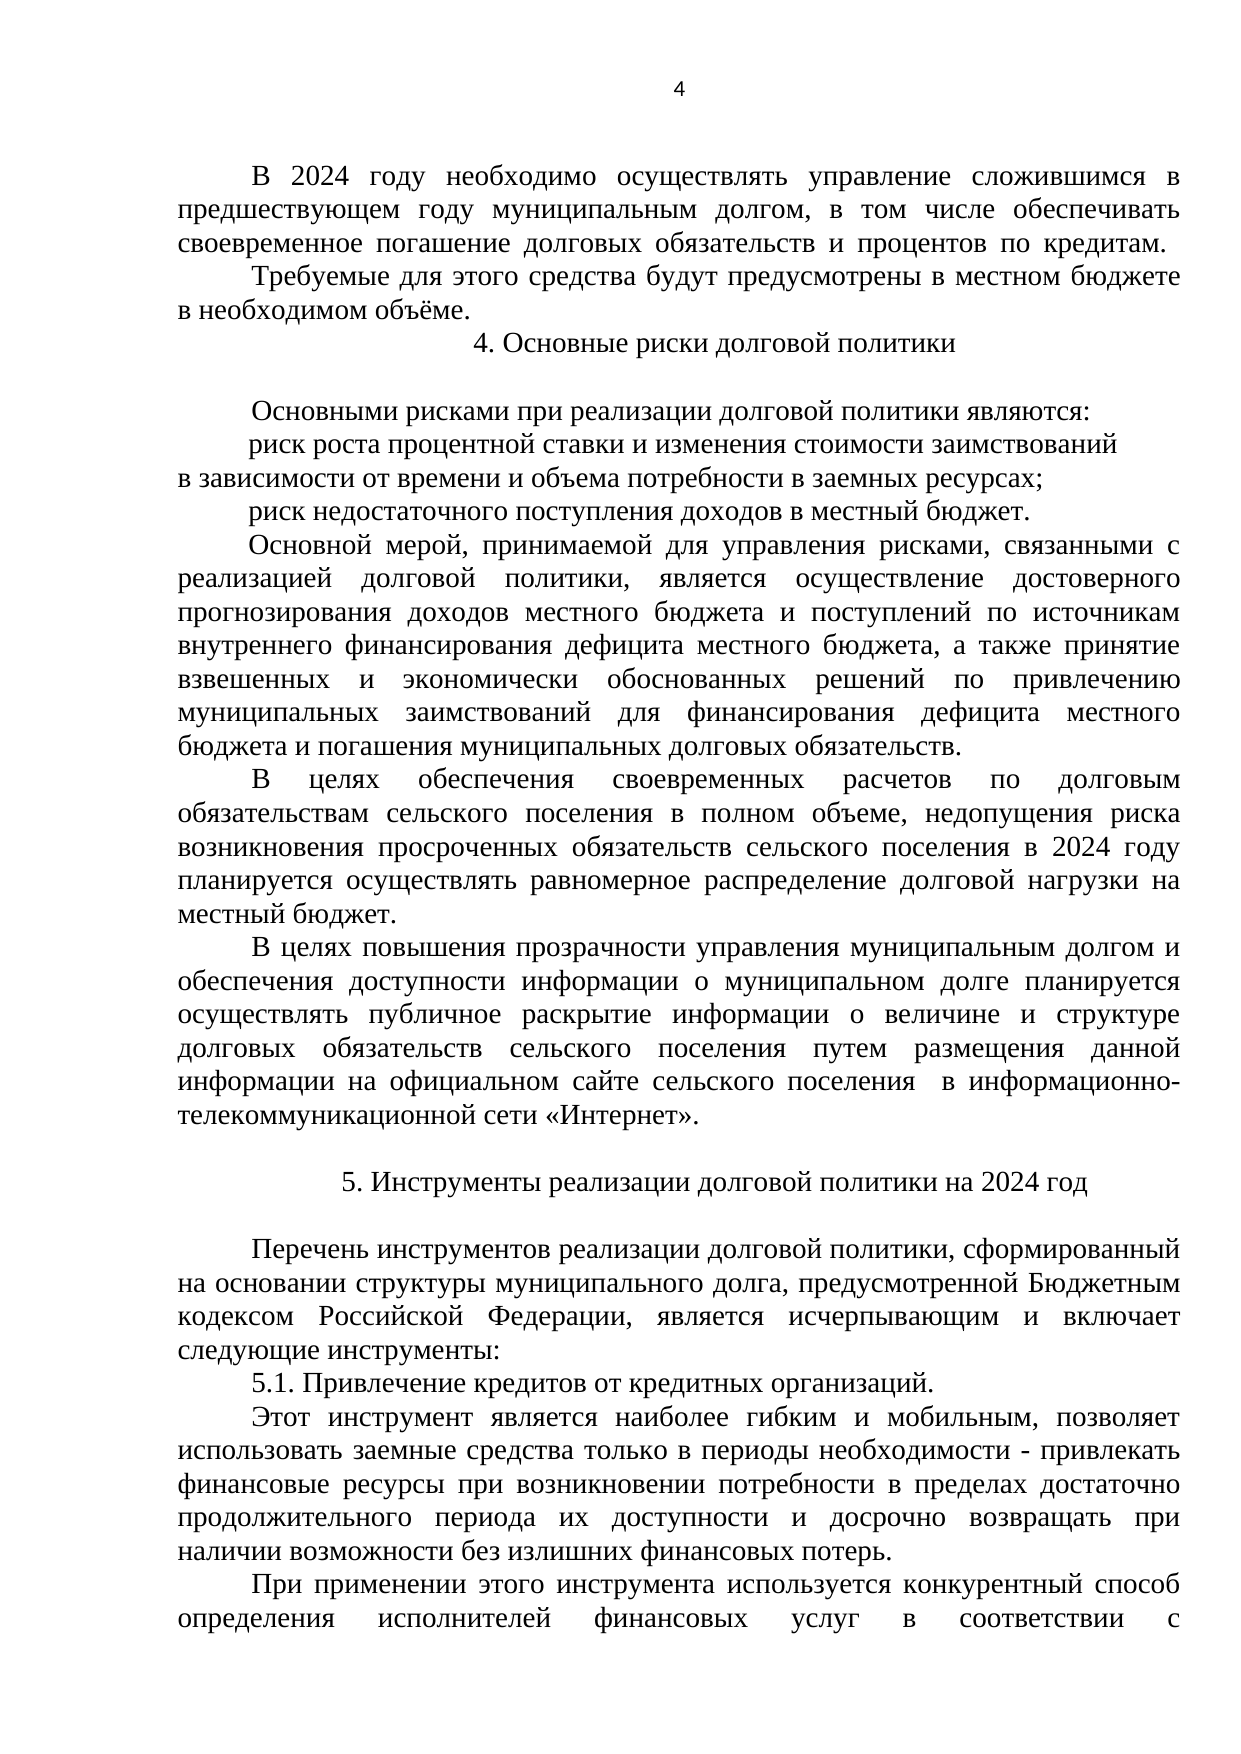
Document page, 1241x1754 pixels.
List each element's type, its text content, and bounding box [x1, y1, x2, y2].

text Перечень инструментов реализации долговой политики, сформированный на основании структуры муниципального долга, предусмотренной Бюджетным кодексом Российской Федерации, является исчерпывающим и включает следующие инструменты: [177, 1231, 1181, 1365]
text В 2024 году необходимо осуществлять управление сложившимся в предшествующем году муниципальным долгом, в том числе обеспечивать своевременное погашение долговых обязательств и процентов по кредитам. Требуемые для этого средства будут предусмотрены в местном бюджете в необходимом объёме. [177, 158, 1181, 326]
text В целях повышения прозрачности управления муниципальным долгом и обеспечения доступности информации о муниципальном долге планируется осуществлять публичное раскрытие информации о величине и структуре долговых обязательств сельского поселения путем размещения данной информации на официальном сайте сельского поселения в информационно- телекоммуникационной сети «Интернет». [177, 929, 1181, 1131]
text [177, 1567, 1181, 1634]
text 5.1. Привлечение кредитов от кредитных организаций. [177, 1365, 1181, 1399]
text 5. Инструменты реализации долговой политики на 2024 год [177, 1164, 1181, 1198]
text Основной мерой, принимаемой для управления рисками, связанными с реализацией долговой политики, является осуществление достоверного прогнозирования доходов местного бюджета и поступлений по источникам внутреннего финансирования дефицита местного бюджета, а также принятие взвешенных и экономически обоснованных решений по привлечению муниципальных заимствований для финансирования дефицита местного бюджета и погашения муниципальных долговых обязательств. [177, 527, 1181, 762]
text В целях обеспечения своевременных расчетов по долговым обязательствам сельского поселения в полном объеме, недопущения риска возникновения просроченных обязательств сельского поселения в 2024 году планируется осуществлять равномерное распределение долговой нагрузки на местный бюджет. [177, 762, 1181, 929]
text риск недостаточного поступления доходов в местный бюджет. [177, 493, 1181, 527]
text Этот инструмент является наиболее гибким и мобильным, позволяет использовать заемные средства только в периоды необходимости - привлекать финансовые ресурсы при возникновении потребности в пределах достаточно продолжительного периода их доступности и досрочно возвращать при наличии возможности без излишних финансовых потерь. [177, 1399, 1181, 1567]
text риск роста процентной ставки и изменения стоимости заимствований в зависимости от времени и объема потребности в заемных ресурсах; [177, 426, 1181, 493]
text Основными рисками при реализации долговой политики являются: [177, 393, 1181, 426]
text 4. Основные риски долговой политики [177, 326, 1181, 359]
